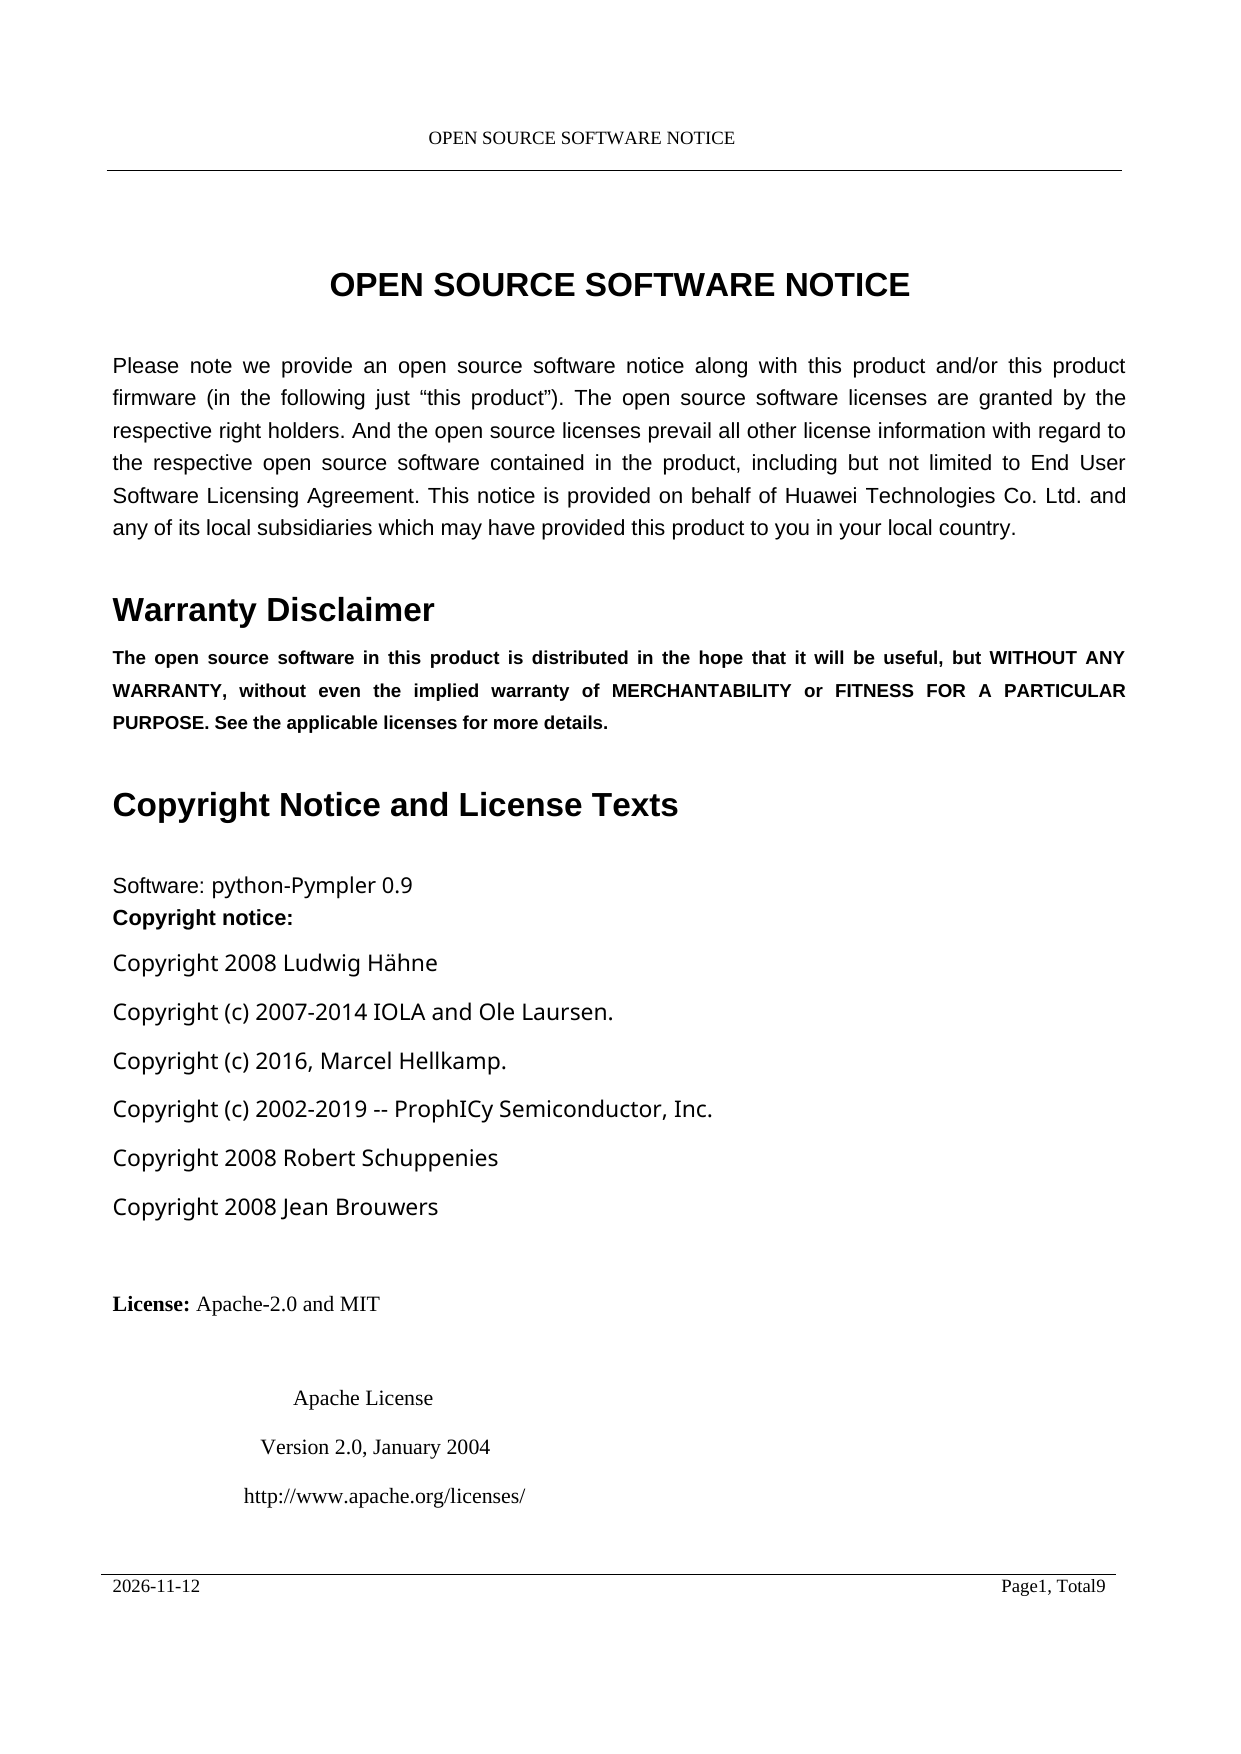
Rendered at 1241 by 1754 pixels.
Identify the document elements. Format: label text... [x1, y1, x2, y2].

text Software: python-Pympler 0.9 [112, 869, 1128, 901]
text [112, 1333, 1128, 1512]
text OPEN SOURCE SOFTWARE NOTICE [112, 251, 1128, 316]
text Warranty Disclaimer [112, 576, 1128, 641]
text Copyright notice: [112, 901, 1128, 934]
text Copyright Notice and License Texts [112, 771, 1128, 836]
text The open source software in this product is distributed in the hope that it will be useful, but WITHOUT ANY WARRANTY, without even the implied warranty of MERCHANTABILITY or FITNESS FOR A PARTICULAR PURPOSE. See the applicable licenses for more details. [112, 641, 1128, 739]
text License: Apache-2.0 and MIT [112, 1288, 1128, 1320]
text Copyright 2008 Ludwig Hähne Copyright (c) 2007-2014 IOLA and Ole Laursen. Copyright (c) 2016, Marcel Hellkamp. Copyright (c) 2002-2019 -- ProphICy Semiconductor, Inc. Copyright 2008 Robert Schuppenies Copyright 2008 Jean Brouwers [112, 947, 1128, 1272]
text Please note we provide an open source software notice along with this product and/or this product firmware (in the following just “this product”). The open source software licenses are granted by the respective right holders. And the open source licenses prevail all other license information with regard to the respective open source software contained in the product, including but not limited to End User Software Licensing Agreement. This notice is provided on behalf of Huawei Technologies Co. Ltd. and any of its local subsidiaries which may have provided this product to you in your local country. [112, 349, 1128, 544]
